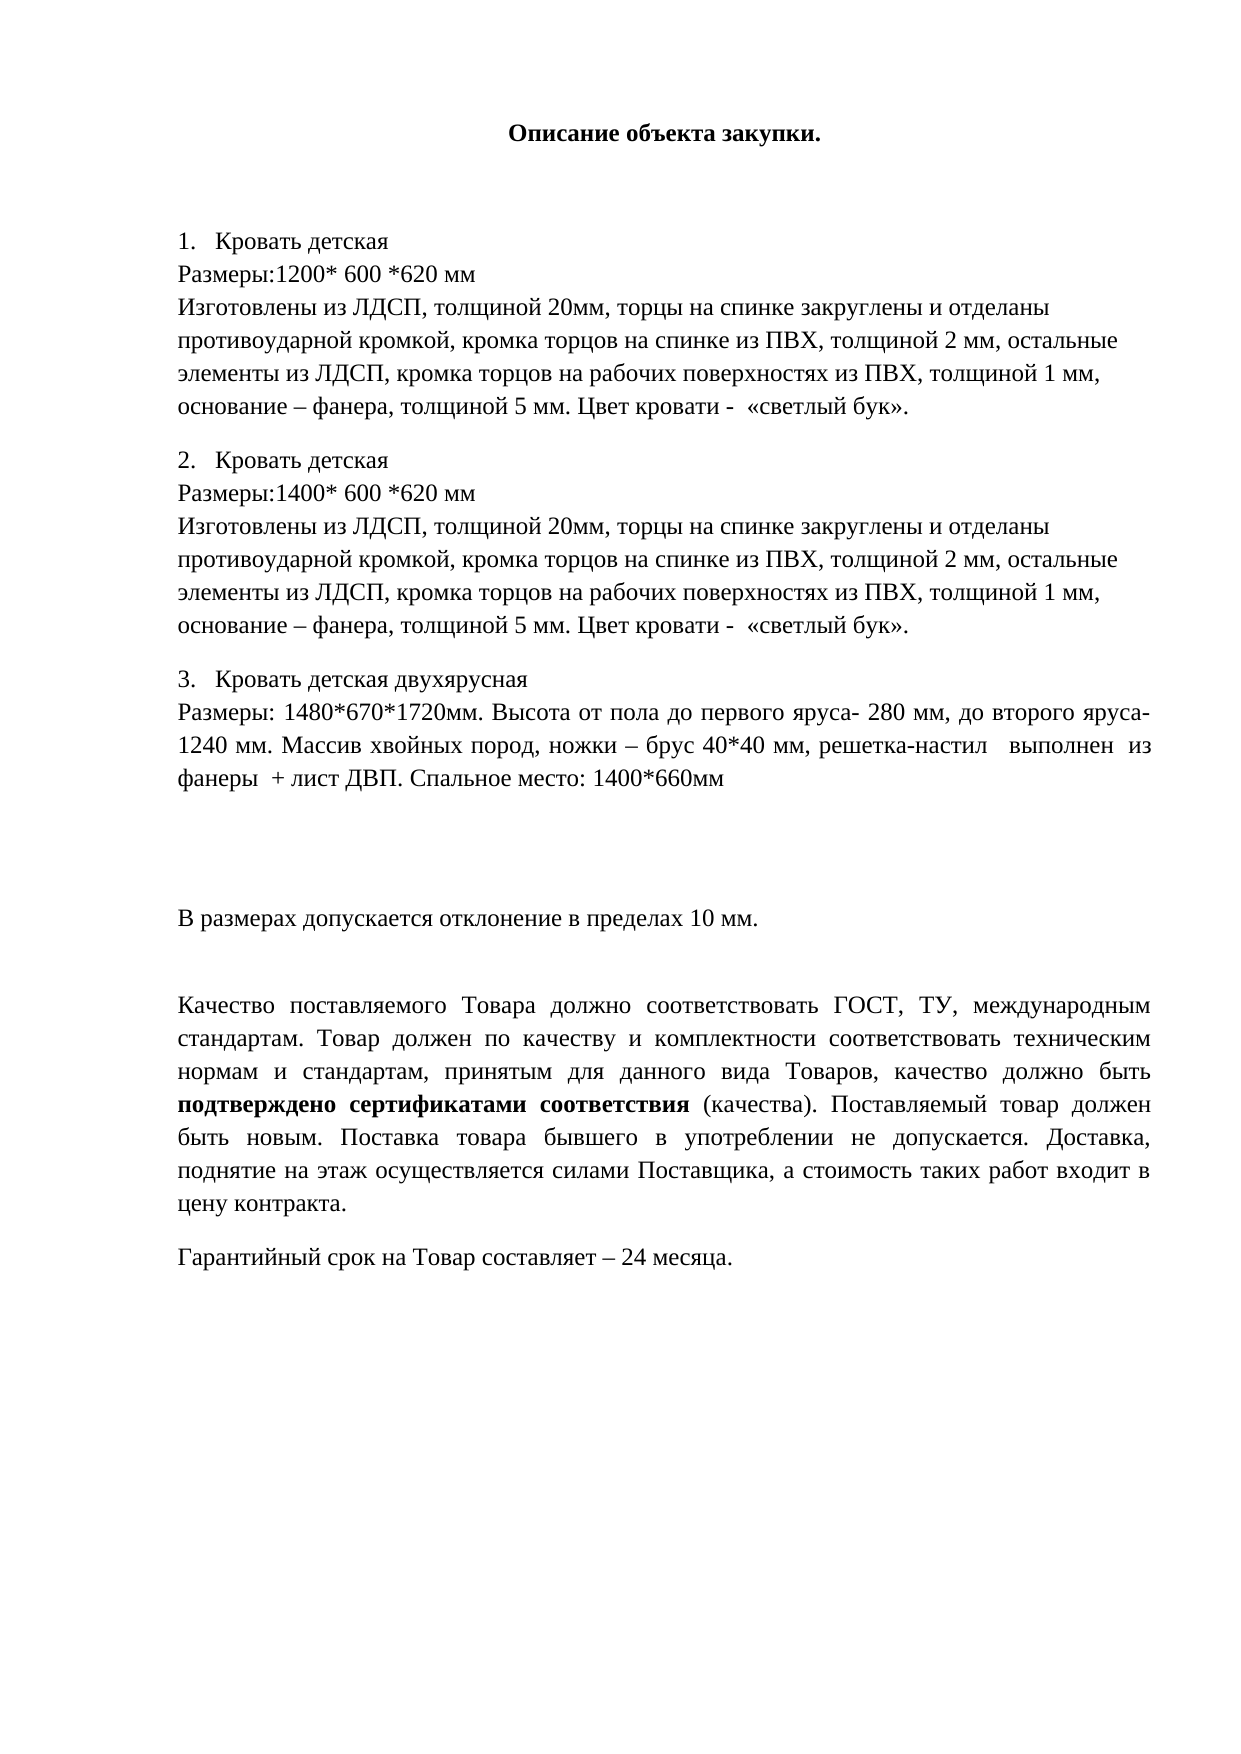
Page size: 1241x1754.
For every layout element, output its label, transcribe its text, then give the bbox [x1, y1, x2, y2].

text Размеры:1400* 600 *620 мм [177, 478, 1152, 507]
text Размеры:1200* 600 *620 мм [177, 259, 1152, 288]
list Кровать детская [177, 226, 1152, 254]
list Кровать детская двухярусная [177, 664, 1152, 692]
text Изготовлены из ЛДСП, толщиной 20мм, торцы на спинке закруглены и отделаны противоударной кромкой, кромка торцов на спинке из ПВХ, толщиной 2 мм, остальные элементы из ЛДСП, кромка торцов на рабочих поверхностях из ПВХ, толщиной 1 мм, основание – фанера, толщиной 5 мм. Цвет кровати - «светлый бук». [177, 511, 1152, 639]
text Качество поставляемого Товара должно соответствовать ГОСТ, ТУ, международным стандартам. Товар должен по качеству и комплектности соответствовать техническим нормам и стандартам, принятым для данного вида Товаров, качество должно быть подтверждено сертификатами соответствия (качества). Поставляемый товар должен быть новым. Поставка товара бывшего в употреблении не допускается. Доставка, поднятие на этаж осуществляется силами Поставщика, а стоимость таких работ входит в цену контракта. [177, 990, 1152, 1217]
text В размерах допускается отклонение в пределах 10 мм. [177, 903, 1152, 932]
text Описание объекта закупки. [177, 118, 1152, 147]
text Изготовлены из ЛДСП, толщиной 20мм, торцы на спинке закруглены и отделаны противоударной кромкой, кромка торцов на спинке из ПВХ, толщиной 2 мм, остальные элементы из ЛДСП, кромка торцов на рабочих поверхностях из ПВХ, толщиной 1 мм, основание – фанера, толщиной 5 мм. Цвет кровати - «светлый бук». [177, 292, 1152, 420]
text Гарантийный срок на Товар составляет – 24 месяца. [177, 1242, 1152, 1271]
text Размеры: 1480*670*1720мм. Высота от пола до первого яруса- 280 мм, до второго яруса-1240 мм. Массив хвойных пород, ножки – брус 40*40 мм, решетка-настил выполнен из фанеры + лист ДВП. Спальное место: 1400*660мм [177, 697, 1152, 792]
list Кровать детская [177, 445, 1152, 473]
